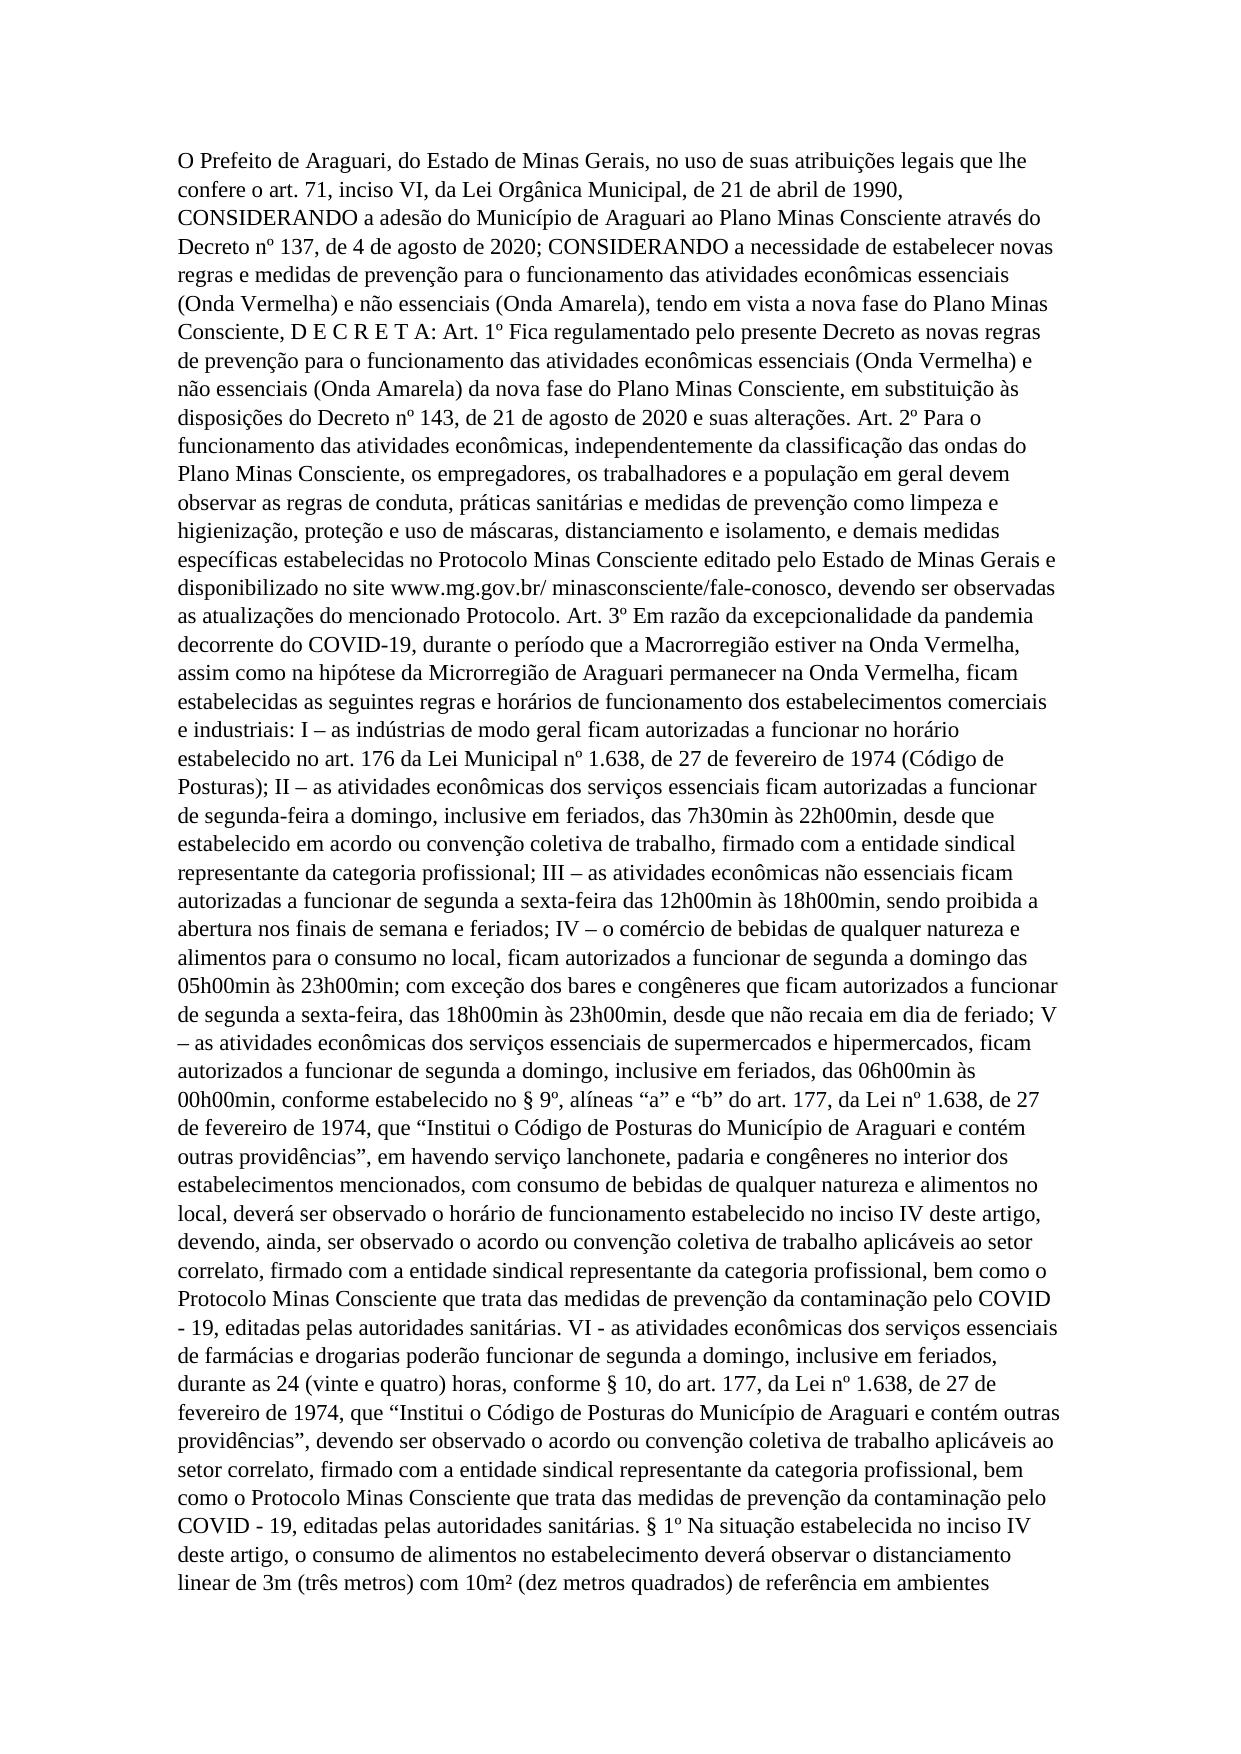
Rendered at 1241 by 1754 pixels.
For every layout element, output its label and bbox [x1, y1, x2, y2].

text [177, 148, 1063, 1596]
